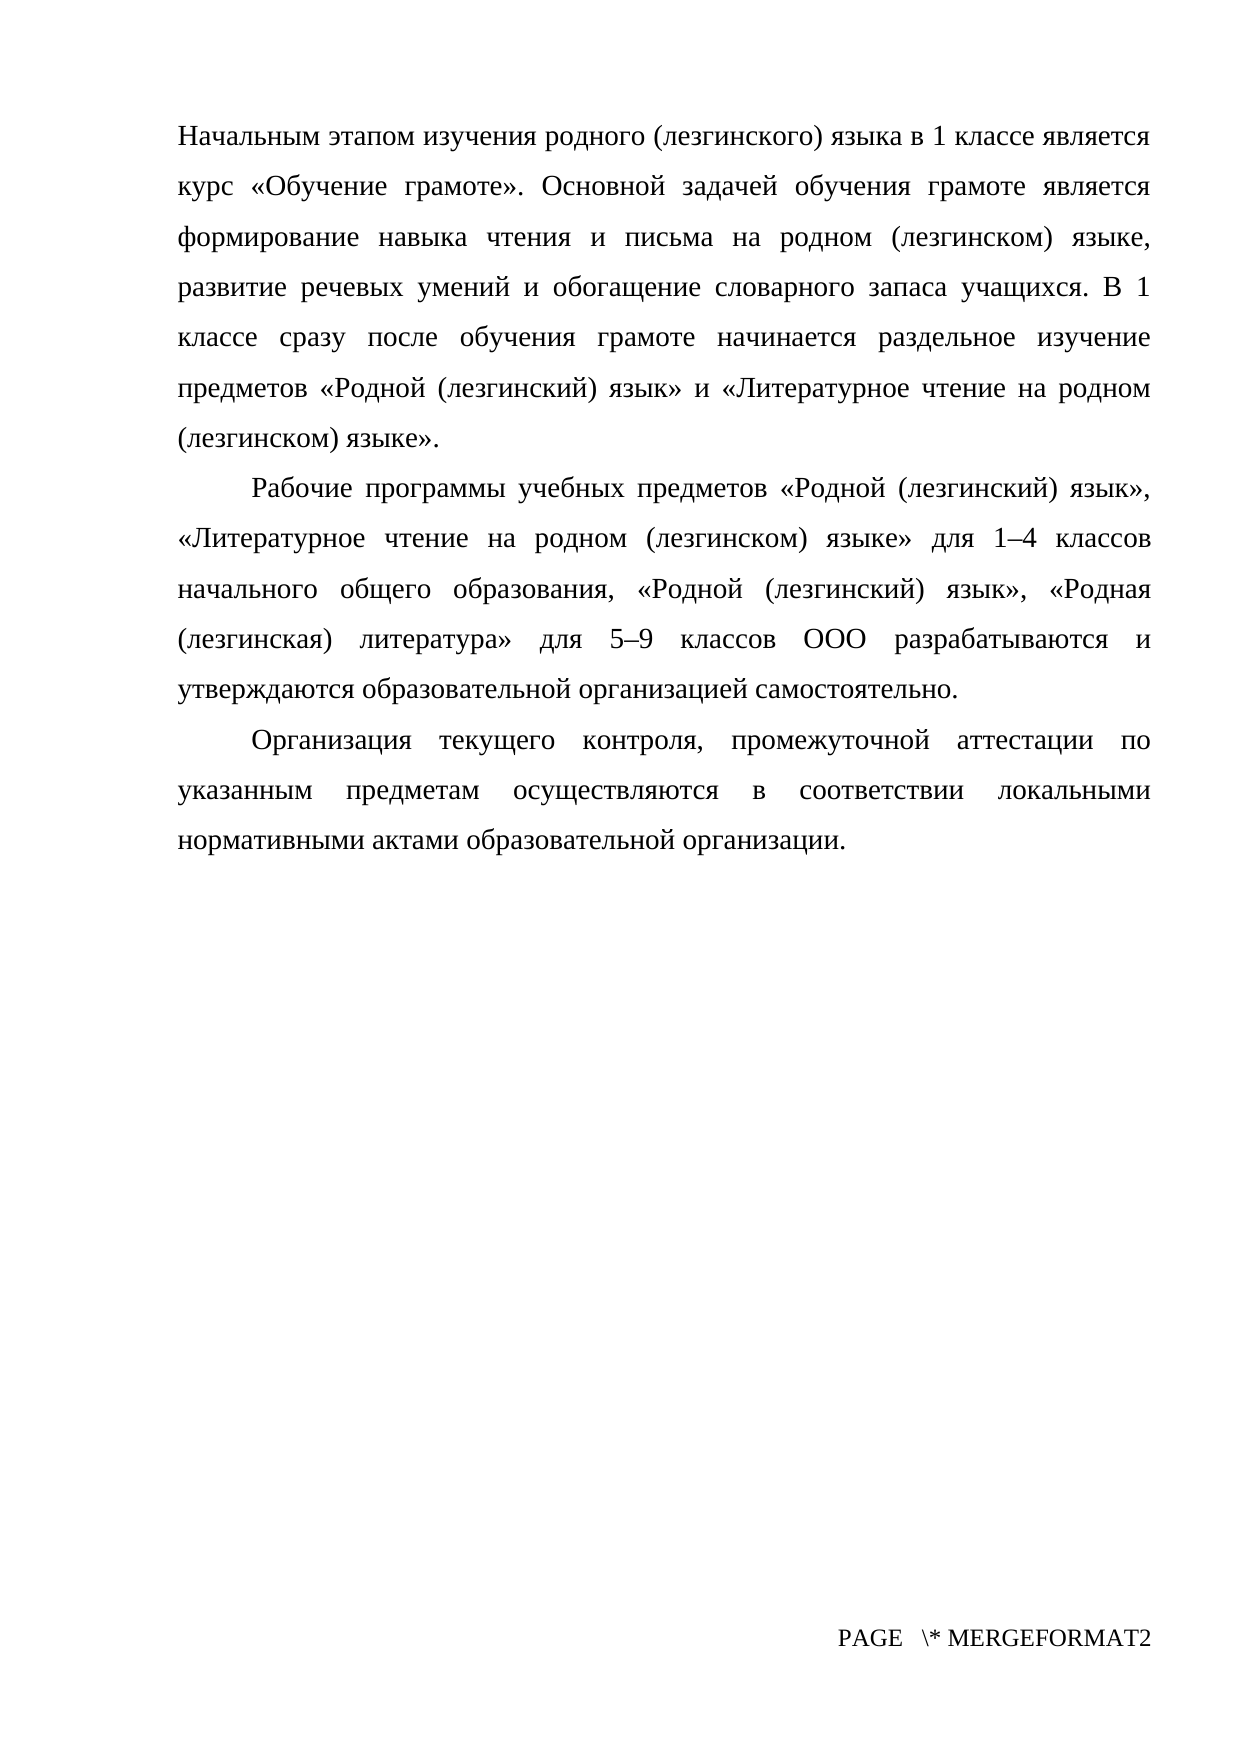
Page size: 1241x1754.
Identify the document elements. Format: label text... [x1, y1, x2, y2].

text Организация текущего контроля, промежуточной аттестации по указанным предметам осуществляются в соответствии локальными нормативными актами образовательной организации. [177, 722, 1152, 856]
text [177, 118, 1152, 453]
list Рабочие программы учебных предметов «Родной (лезгинский) язык», «Литературное чтение на родном (лезгинском) языке» для 1–4 классов начального общего образования, «Родной (лезгинский) язык», «Родная (лезгинская) литература» для 5–9 классов ООО разрабатываются и утверждаются образовательной организацией самостоятельно. [177, 470, 1152, 705]
